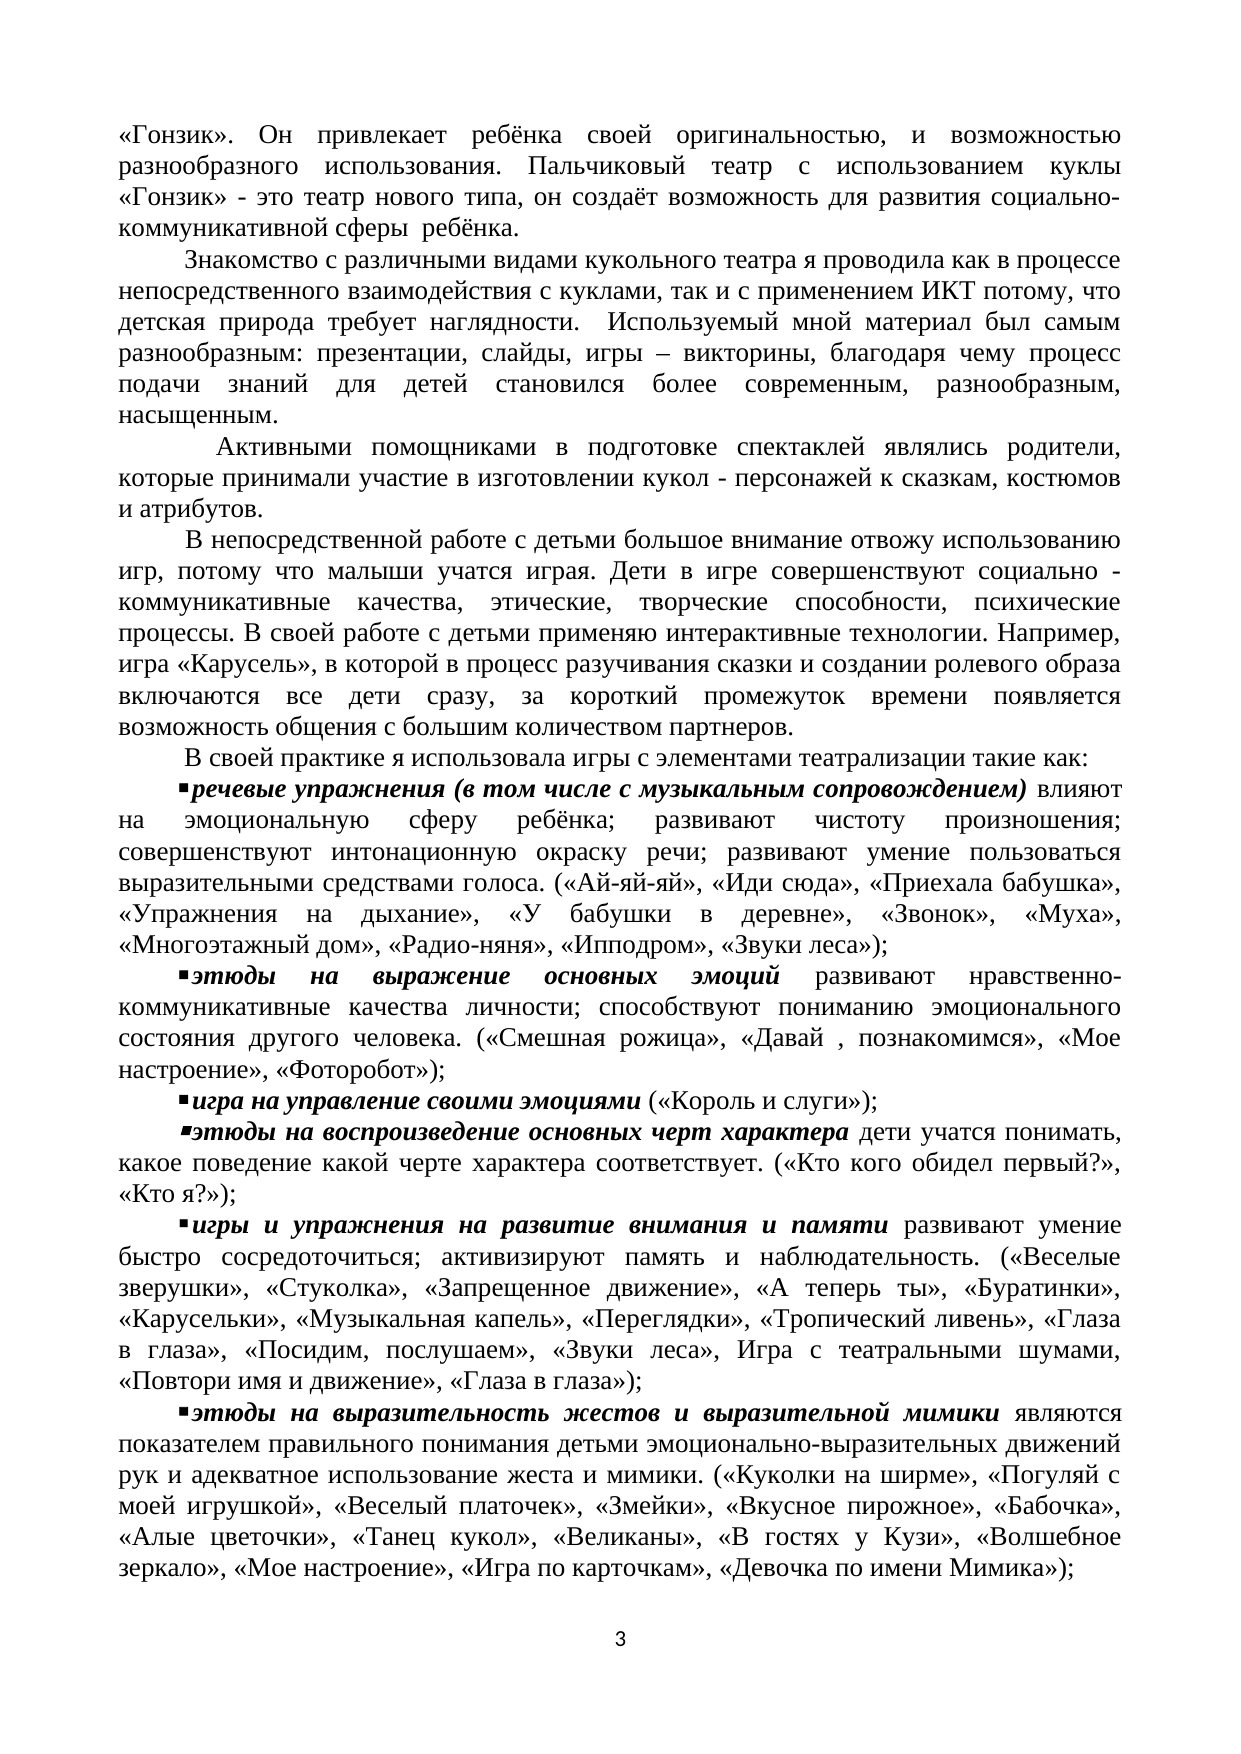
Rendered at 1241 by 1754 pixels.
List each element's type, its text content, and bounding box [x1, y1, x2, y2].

text Знакомство с различными видами кукольного театра я проводила как в процессе непосредственного взаимодействия с куклами, так и с применением ИКТ потому, что детская природа требует наглядности. Используемый мной материал был самым разнообразным: презентации, слайды, игры – викторины, благодаря чему процесс подачи знаний для детей становился более современным, разнообразным, насыщенным. [118, 243, 1122, 429]
list речевые упражнения (в том числе с музыкальным сопровождением) влияют на эмоциональную сферу ребёнка; развивают чистоту произношения; совершенствуют интонационную окраску речи; развивают умение пользоваться выразительными средствами голоса. («Ай-яй-яй», «Иди сюда», «Приехала бабушка», «Упражнения на дыхание», «У бабушки в деревне», «Звонок», «Муха», «Многоэтажный дом», «Радио-няня», «Ипподром», «Звуки леса»); [118, 772, 1122, 959]
text В непосредственной работе с детьми большое внимание отвожу использованию игр, потому что малыши учатся играя. Дети в игре совершенствуют социально - коммуникативные качества, этические, творческие способности, психические процессы. В своей работе с детьми применяю интерактивные технологии. Например, игра «Карусель», в которой в процесс разучивания сказки и создании ролевого образа включаются все дети сразу, за короткий промежуток времени появляется возможность общения с большим количеством партнеров. [118, 523, 1122, 741]
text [118, 118, 1122, 243]
list игра на управление своими эмоциями («Король и слуги»); [118, 1084, 1122, 1115]
list этюды на выразительность жестов и выразительной мимики являются показателем правильного понимания детьми эмоционально-выразительных движений рук и адекватное использование жеста и мимики. («Куколки на ширме», «Погуляй с моей игрушкой», «Веселый платочек», «Змейки», «Вкусное пирожное», «Бабочка», «Алые цветочки», «Танец кукол», «Великаны», «В гостях у Кузи», «Волшебное зеркало», «Мое настроение», «Игра по карточкам», «Девочка по имени Мимика»); [118, 1396, 1122, 1583]
text Активными помощниками в подготовке спектаклей являлись родители, которые принимали участие в изготовлении кукол - персонажей к сказкам, костюмов и атрибутов. [118, 429, 1122, 523]
list этюды на воспроизведение основных черт характера дети учатся понимать, какое поведение какой черте характера соответствует. («Кто кого обидел первый?», «Кто я?»); [118, 1115, 1122, 1209]
list этюды на выражение основных эмоций развивают нравственно-коммуникативные качества личности; способствуют пониманию эмоционального состояния другого человека. («Смешная рожица», «Давай , познакомимся», «Мое настроение», «Фоторобот»); [118, 959, 1122, 1084]
list игры и упражнения на развитие внимания и памяти развивают умение быстро сосредоточиться; активизируют память и наблюдательность. («Веселые зверушки», «Стуколка», «Запрещенное движение», «А теперь ты», «Буратинки», «Карусельки», «Музыкальная капель», «Переглядки», «Тропический ливень», «Глаза в глаза», «Посидим, послушаем», «Звуки леса», Игра с театральными шумами, «Повтори имя и движение», «Глаза в глаза»); [118, 1209, 1122, 1396]
text В своей практике я использовала игры с элементами театрализации такие как: [118, 741, 1122, 772]
